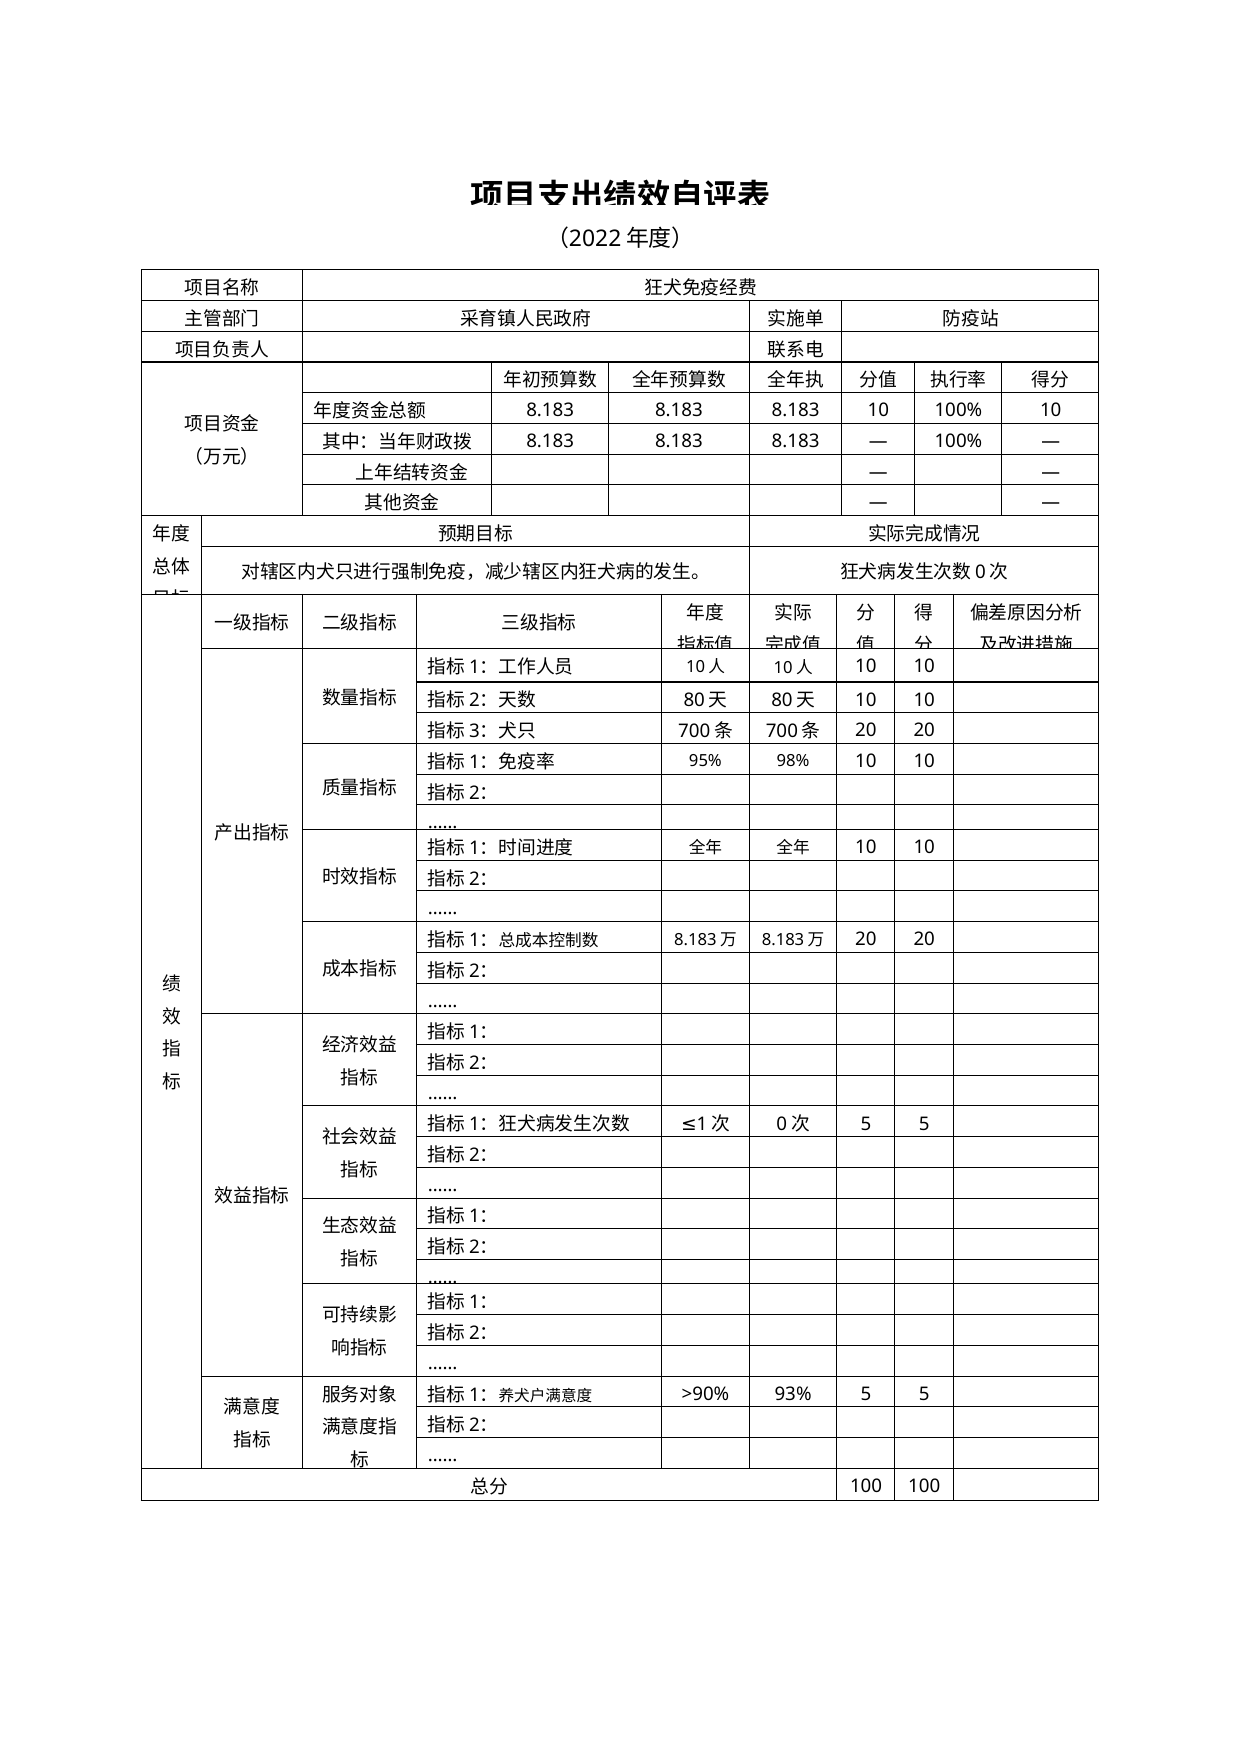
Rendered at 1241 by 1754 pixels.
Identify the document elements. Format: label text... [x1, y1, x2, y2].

table_cell 分值 [842, 363, 914, 392]
table_cell 全年 [662, 830, 749, 859]
table_cell [895, 1168, 953, 1197]
table_cell [954, 1377, 1098, 1406]
table_cell 三级指标 [417, 595, 661, 648]
table_cell 指标1：总成本控制数 [417, 922, 661, 952]
table_cell [954, 1438, 1098, 1468]
table_cell [895, 1045, 953, 1074]
table_cell [895, 861, 953, 890]
table_cell 项目名称 [142, 270, 302, 300]
table_cell 全年预算数 [609, 363, 749, 392]
table_cell 实际完成情况 [750, 516, 1098, 546]
table_cell [750, 984, 836, 1013]
table_cell [837, 1284, 894, 1314]
table_cell 指标1： [417, 1199, 661, 1228]
table_cell 5 [895, 1377, 953, 1406]
table_cell [954, 775, 1098, 804]
table_cell — [1002, 455, 1098, 484]
table_cell 社会效益 指标 [303, 1106, 416, 1197]
table_cell [750, 455, 841, 484]
table_cell [895, 953, 953, 982]
table_cell 10 [895, 649, 953, 681]
table_cell [895, 1137, 953, 1167]
table_cell [837, 1260, 894, 1283]
table_cell [954, 953, 1098, 982]
table_cell [954, 1014, 1098, 1044]
table_cell [895, 984, 953, 1013]
table_cell [750, 1438, 836, 1468]
table_cell [837, 1168, 894, 1197]
table_cell [837, 775, 894, 804]
table_cell 服务对象满意度指标 [303, 1377, 416, 1468]
table_cell [609, 485, 749, 515]
table_cell 全年 [750, 830, 836, 859]
table_cell [895, 1260, 953, 1283]
table_cell [662, 1407, 749, 1437]
table_cell [750, 861, 836, 890]
table_cell [954, 830, 1098, 859]
table_cell [895, 805, 953, 829]
table_cell 80天 [662, 683, 749, 712]
table_cell …… [417, 1076, 661, 1105]
table_cell 8.183万元 [662, 922, 749, 952]
table_cell 产出指标 [202, 649, 302, 1013]
table_cell 指标1：时间进度 [417, 830, 661, 859]
table_cell 20 [895, 713, 953, 743]
table_cell 狂犬免疫经费 [303, 270, 1098, 300]
table_cell [954, 1469, 1098, 1499]
table_cell [895, 1315, 953, 1345]
table_cell 10人 [662, 649, 749, 681]
table_cell …… [417, 1168, 661, 1197]
table_cell 其中：当年财政拨款 [303, 424, 491, 454]
table_cell 经济效益 指标 [303, 1014, 416, 1105]
table_cell [750, 891, 836, 921]
table_cell [954, 683, 1098, 712]
table_cell [662, 984, 749, 1013]
table_cell [954, 1168, 1098, 1197]
table_cell 10 [1002, 393, 1098, 423]
table_cell [750, 805, 836, 829]
table_cell 指标1：养犬户满意度 [417, 1377, 661, 1406]
table_cell [954, 1260, 1098, 1283]
table_cell 联系电话 [750, 332, 841, 361]
table_cell [750, 1076, 836, 1105]
table_cell — [842, 485, 914, 515]
table_cell 100% [915, 424, 1001, 454]
table_cell [662, 1229, 749, 1259]
table_cell 10 [837, 830, 894, 859]
table_cell 指标2： [417, 1407, 661, 1437]
table_cell 8.183 [750, 393, 841, 423]
table_cell 指标2： [417, 861, 661, 890]
table_cell 二级指标 [303, 595, 416, 648]
table_cell 5 [837, 1377, 894, 1406]
table_cell [662, 1137, 749, 1167]
table_cell [750, 775, 836, 804]
table_cell 指标3：犬只 [417, 713, 661, 743]
table_cell 100 [895, 1469, 953, 1499]
table_cell [895, 1014, 953, 1044]
table_cell 实际 完成值 [750, 595, 836, 648]
table_cell 10 [895, 683, 953, 712]
table_cell 偏差原因分析及改进措施 [954, 595, 1098, 648]
table_cell [303, 363, 491, 392]
table_cell 指标2： [417, 1045, 661, 1074]
table_cell 98% [750, 744, 836, 774]
table_cell [954, 744, 1098, 774]
table_cell [954, 649, 1098, 681]
table_cell 其他资金 [303, 485, 491, 515]
table_cell [750, 953, 836, 982]
table_cell [662, 1346, 749, 1376]
table_cell 10 [895, 744, 953, 774]
table_cell [837, 1346, 894, 1376]
table_cell 78677米 [750, 649, 836, 681]
table_cell 指标1： [417, 1014, 661, 1044]
table_cell — [842, 424, 914, 454]
table_cell 可持续影响指标 [303, 1284, 416, 1376]
table_cell [662, 1260, 749, 1283]
table_cell [750, 1014, 836, 1044]
table_cell [750, 1284, 836, 1314]
table_cell [837, 1229, 894, 1259]
table_cell [954, 1076, 1098, 1105]
table_cell 指标2： [417, 775, 661, 804]
table_cell [837, 1199, 894, 1228]
table_cell [750, 1229, 836, 1259]
table_cell 数量指标 [303, 649, 416, 743]
table_cell 95% [662, 744, 749, 774]
table_cell 10 [837, 683, 894, 712]
table_cell [750, 1407, 836, 1437]
table_cell 对辖区内犬只进行强制免疫，减少辖区内狂犬病的发生。 [202, 547, 749, 594]
table_cell [750, 1346, 836, 1376]
table_cell 得分 [1002, 363, 1098, 392]
table_cell — [1002, 485, 1098, 515]
table_cell 8.183 [609, 424, 749, 454]
table_cell 0次 [750, 1106, 836, 1136]
table_cell 一级指标 [202, 595, 302, 648]
table_cell [895, 1438, 953, 1468]
table_cell 年度资金总额 [303, 393, 491, 423]
table_cell [954, 1315, 1098, 1345]
table_cell [954, 922, 1098, 952]
table_cell [662, 805, 749, 829]
table_cell 8.183 [492, 393, 608, 423]
table_cell 指标2： [417, 1137, 661, 1167]
table_cell [954, 1407, 1098, 1437]
table_cell [895, 1229, 953, 1259]
table_cell [750, 1260, 836, 1283]
table_cell [837, 984, 894, 1013]
table_cell [750, 1199, 836, 1228]
table_cell …… [417, 1438, 661, 1468]
table_cell 8.183万 [750, 922, 836, 952]
table_cell 指标1：狂犬病发生次数 [417, 1106, 661, 1136]
table_cell 80天 [750, 683, 836, 712]
table_cell 10 [895, 830, 953, 859]
table_cell [954, 1106, 1098, 1136]
table_cell [895, 1346, 953, 1376]
table_cell 满意度 指标 [202, 1377, 302, 1468]
table_header 项目支出绩效自评表 [141, 162, 1099, 204]
table_cell [837, 1076, 894, 1105]
table_cell 5 [837, 1106, 894, 1136]
table_cell [895, 1199, 953, 1228]
table_cell 实施单位 [750, 301, 841, 331]
table_cell 10 [842, 393, 914, 423]
table_cell [954, 1199, 1098, 1228]
table_cell [837, 1438, 894, 1468]
table_cell 年度总体目标 [142, 516, 201, 594]
table_cell [837, 1014, 894, 1044]
table_cell ≤1次 [662, 1106, 749, 1136]
table_cell 得分 [895, 595, 953, 648]
table_cell 主管部门 [142, 301, 302, 331]
table_cell 指标2： [417, 1229, 661, 1259]
table_cell 8.183 [750, 424, 841, 454]
table_cell [954, 1346, 1098, 1376]
table_cell [954, 861, 1098, 890]
table_cell 执行率 [915, 363, 1001, 392]
table_cell [492, 455, 608, 484]
table_cell [750, 1168, 836, 1197]
table_cell [662, 1199, 749, 1228]
table_cell >90% [662, 1377, 749, 1406]
table_cell 指标2： [417, 1315, 661, 1345]
table_cell [609, 455, 749, 484]
table_cell [662, 861, 749, 890]
table_cell [895, 1407, 953, 1437]
table_cell [954, 1045, 1098, 1074]
table_cell [750, 1137, 836, 1167]
table_cell [837, 805, 894, 829]
table_cell [895, 891, 953, 921]
table_cell 项目负责人 [142, 332, 302, 361]
table_cell 年初预算数 [492, 363, 608, 392]
table_cell …… [417, 1346, 661, 1376]
table_cell [750, 485, 841, 515]
table_cell 指标1：工作人员 [417, 649, 661, 681]
table_cell [662, 1315, 749, 1345]
table_cell 10 [837, 649, 894, 681]
table_cell [837, 1315, 894, 1345]
table_cell 狂犬病发生次数0次 [750, 547, 1098, 594]
table_cell 20 [895, 922, 953, 952]
table_cell 效益指标 [202, 1014, 302, 1376]
table_cell 93% [750, 1377, 836, 1406]
table_cell 指标2： [417, 953, 661, 982]
table_cell 指标1：免疫率 [417, 744, 661, 774]
table_cell [750, 1315, 836, 1345]
table_cell — [842, 455, 914, 484]
table_cell [915, 485, 1001, 515]
table_cell [954, 1229, 1098, 1259]
table_cell [895, 775, 953, 804]
table_cell [954, 1284, 1098, 1314]
table_cell [895, 1284, 953, 1314]
table_cell [662, 1168, 749, 1197]
table_cell 质量指标 [303, 744, 416, 829]
table_cell 全年执行数 [750, 363, 841, 392]
table_cell 分值 [837, 595, 894, 648]
table_cell [954, 984, 1098, 1013]
table_cell [837, 861, 894, 890]
table_cell 100 [837, 1469, 894, 1499]
table_cell 20 [837, 922, 894, 952]
table_cell 时效指标 [303, 830, 416, 921]
table_cell [662, 1076, 749, 1105]
table_cell [662, 1284, 749, 1314]
table_cell 8.183 [492, 424, 608, 454]
table_cell 10 [837, 744, 894, 774]
table_cell [492, 485, 608, 515]
table_cell [837, 1407, 894, 1437]
table_cell [954, 891, 1098, 921]
table_cell 绩 效 指 标 [142, 595, 201, 1468]
table_cell [662, 1438, 749, 1468]
table_cell [954, 1137, 1098, 1167]
table_cell 年度 指标值 [662, 595, 749, 648]
table_cell 700条 [750, 713, 836, 743]
table_cell [662, 1045, 749, 1074]
table_cell [837, 1045, 894, 1074]
table_cell [837, 891, 894, 921]
table_cell 指标1： [417, 1284, 661, 1314]
table_cell 上年结转资金 [303, 455, 491, 484]
table_cell [662, 953, 749, 982]
table_cell 指标2：天数 [417, 683, 661, 712]
table_cell 预期目标 [202, 516, 749, 546]
table_cell 成本指标 [303, 922, 416, 1013]
table_cell 100% [915, 393, 1001, 423]
table_cell 700条 [662, 713, 749, 743]
table_cell 总分 [142, 1469, 836, 1499]
table_cell …… [417, 805, 661, 829]
table_cell （2022年度） [141, 204, 1099, 269]
table_cell — [1002, 424, 1098, 454]
table_cell 5 [895, 1106, 953, 1136]
table_cell [895, 1076, 953, 1105]
table_cell …… [417, 891, 661, 921]
table_cell 20 [837, 713, 894, 743]
table_cell 项目资金 （万元） [142, 363, 302, 515]
table_cell [837, 1137, 894, 1167]
table_cell [750, 1045, 836, 1074]
table_cell 8.183 [609, 393, 749, 423]
table_cell [662, 775, 749, 804]
table_cell [837, 953, 894, 982]
table_cell 采育镇人民政府 [303, 301, 749, 331]
table_cell 生态效益 指标 [303, 1199, 416, 1283]
table_cell [954, 805, 1098, 829]
table_cell [915, 455, 1001, 484]
table_cell 防疫站 [842, 301, 1098, 331]
table_cell …… [417, 1260, 661, 1283]
table_cell [303, 332, 749, 361]
table_cell …… [417, 984, 661, 1013]
table_cell [954, 713, 1098, 743]
table_cell [662, 891, 749, 921]
table_cell [842, 332, 1098, 361]
table_cell [662, 1014, 749, 1044]
